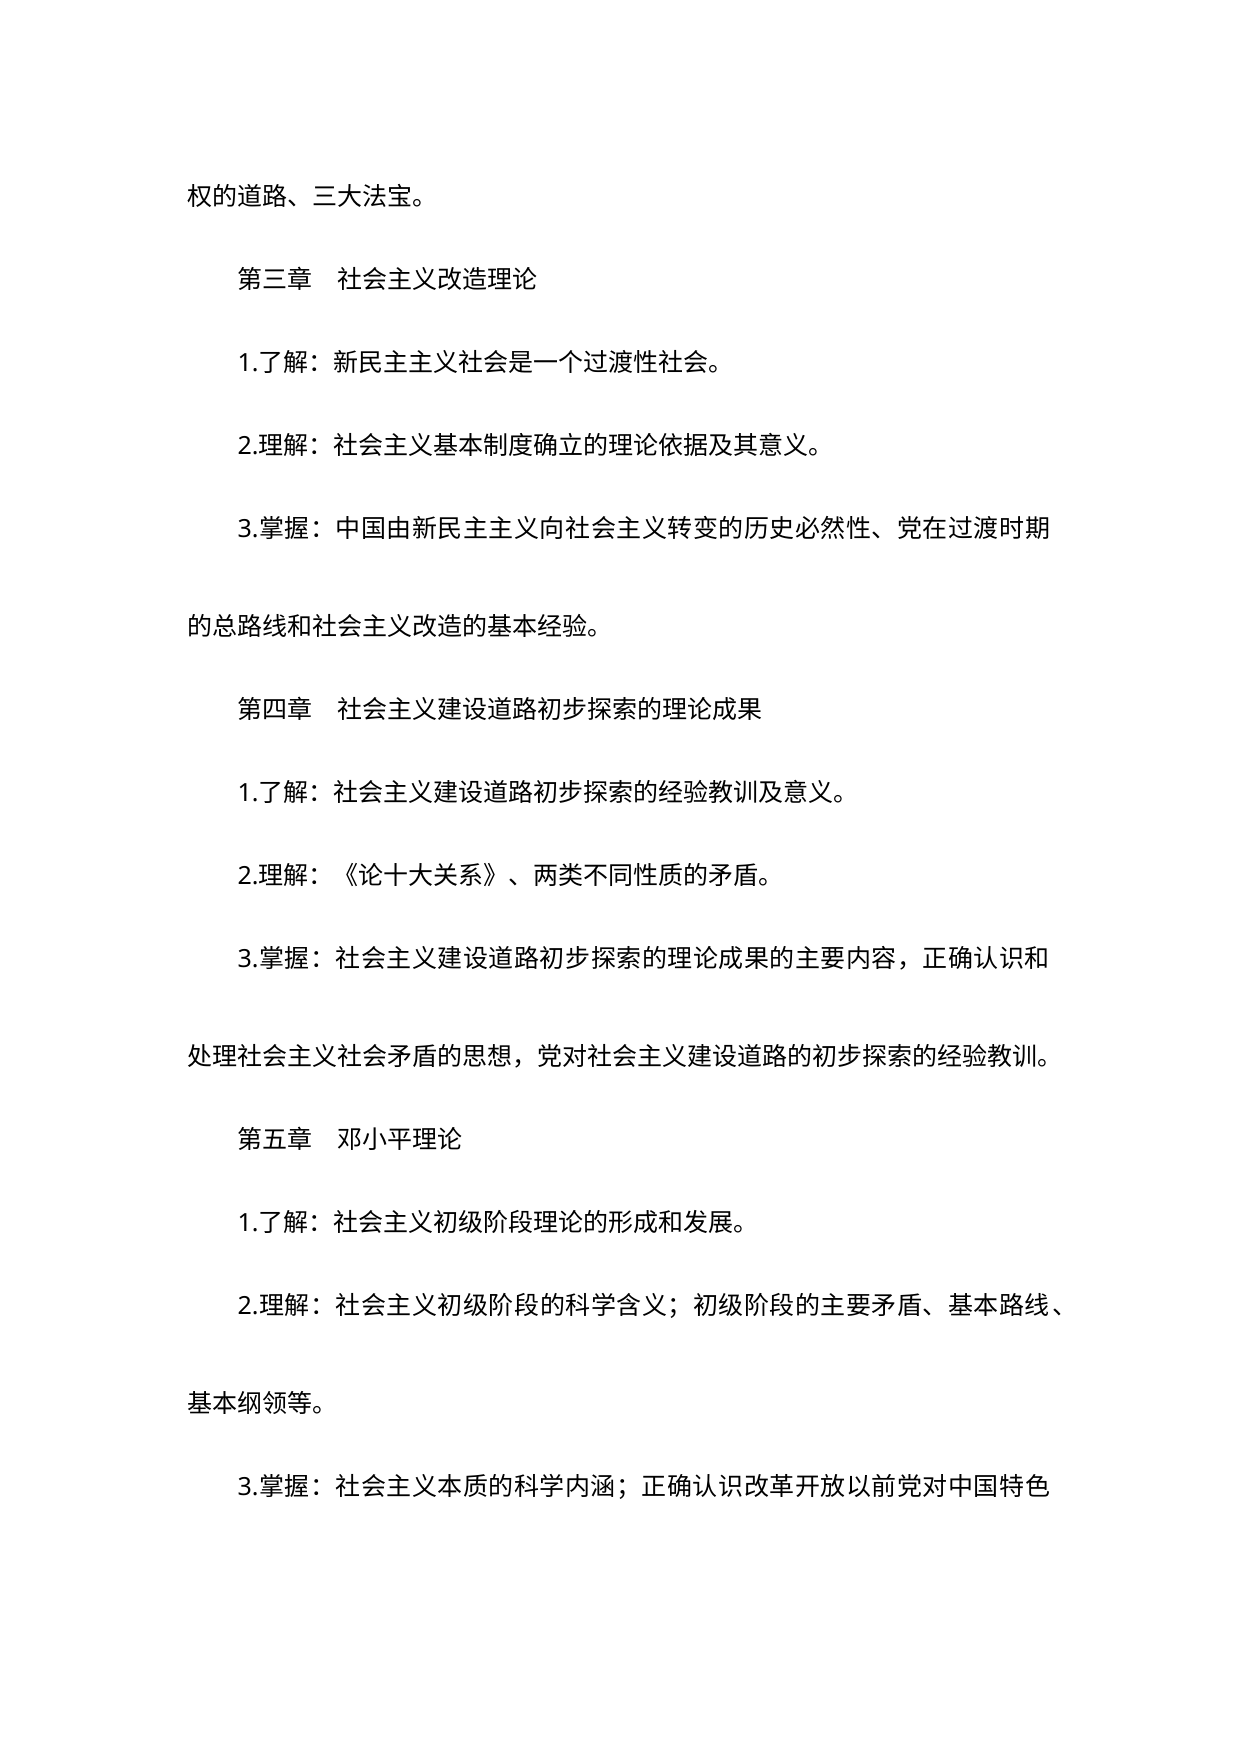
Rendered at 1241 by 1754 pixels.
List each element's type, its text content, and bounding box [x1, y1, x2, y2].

text 2.理解：社会主义基本制度确立的理论依据及其意义。 [187, 411, 1053, 476]
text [187, 162, 1053, 227]
text 2.理解：社会主义初级阶段的科学含义；初级阶段的主要矛盾、基本路线、基本纲领等。 [187, 1271, 1053, 1434]
text 3.掌握：中国由新民主主义向社会主义转变的历史必然性、党在过渡时期的总路线和社会主义改造的基本经验。 [187, 494, 1053, 657]
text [187, 1452, 1053, 1517]
text 第三章 社会主义改造理论 [187, 245, 1053, 310]
text 第四章 社会主义建设道路初步探索的理论成果 [187, 675, 1053, 740]
text 1.了解：新民主主义社会是一个过渡性社会。 [187, 328, 1053, 393]
text 1.了解：社会主义建设道路初步探索的经验教训及意义。 [187, 758, 1053, 823]
text 1.了解：社会主义初级阶段理论的形成和发展。 [187, 1188, 1053, 1253]
text 2.理解：《论十大关系》、两类不同性质的矛盾。 [187, 841, 1053, 906]
text 第五章 邓小平理论 [187, 1105, 1053, 1170]
text 3.掌握：社会主义建设道路初步探索的理论成果的主要内容，正确认识和处理社会主义社会矛盾的思想，党对社会主义建设道路的初步探索的经验教训。 [187, 924, 1053, 1087]
